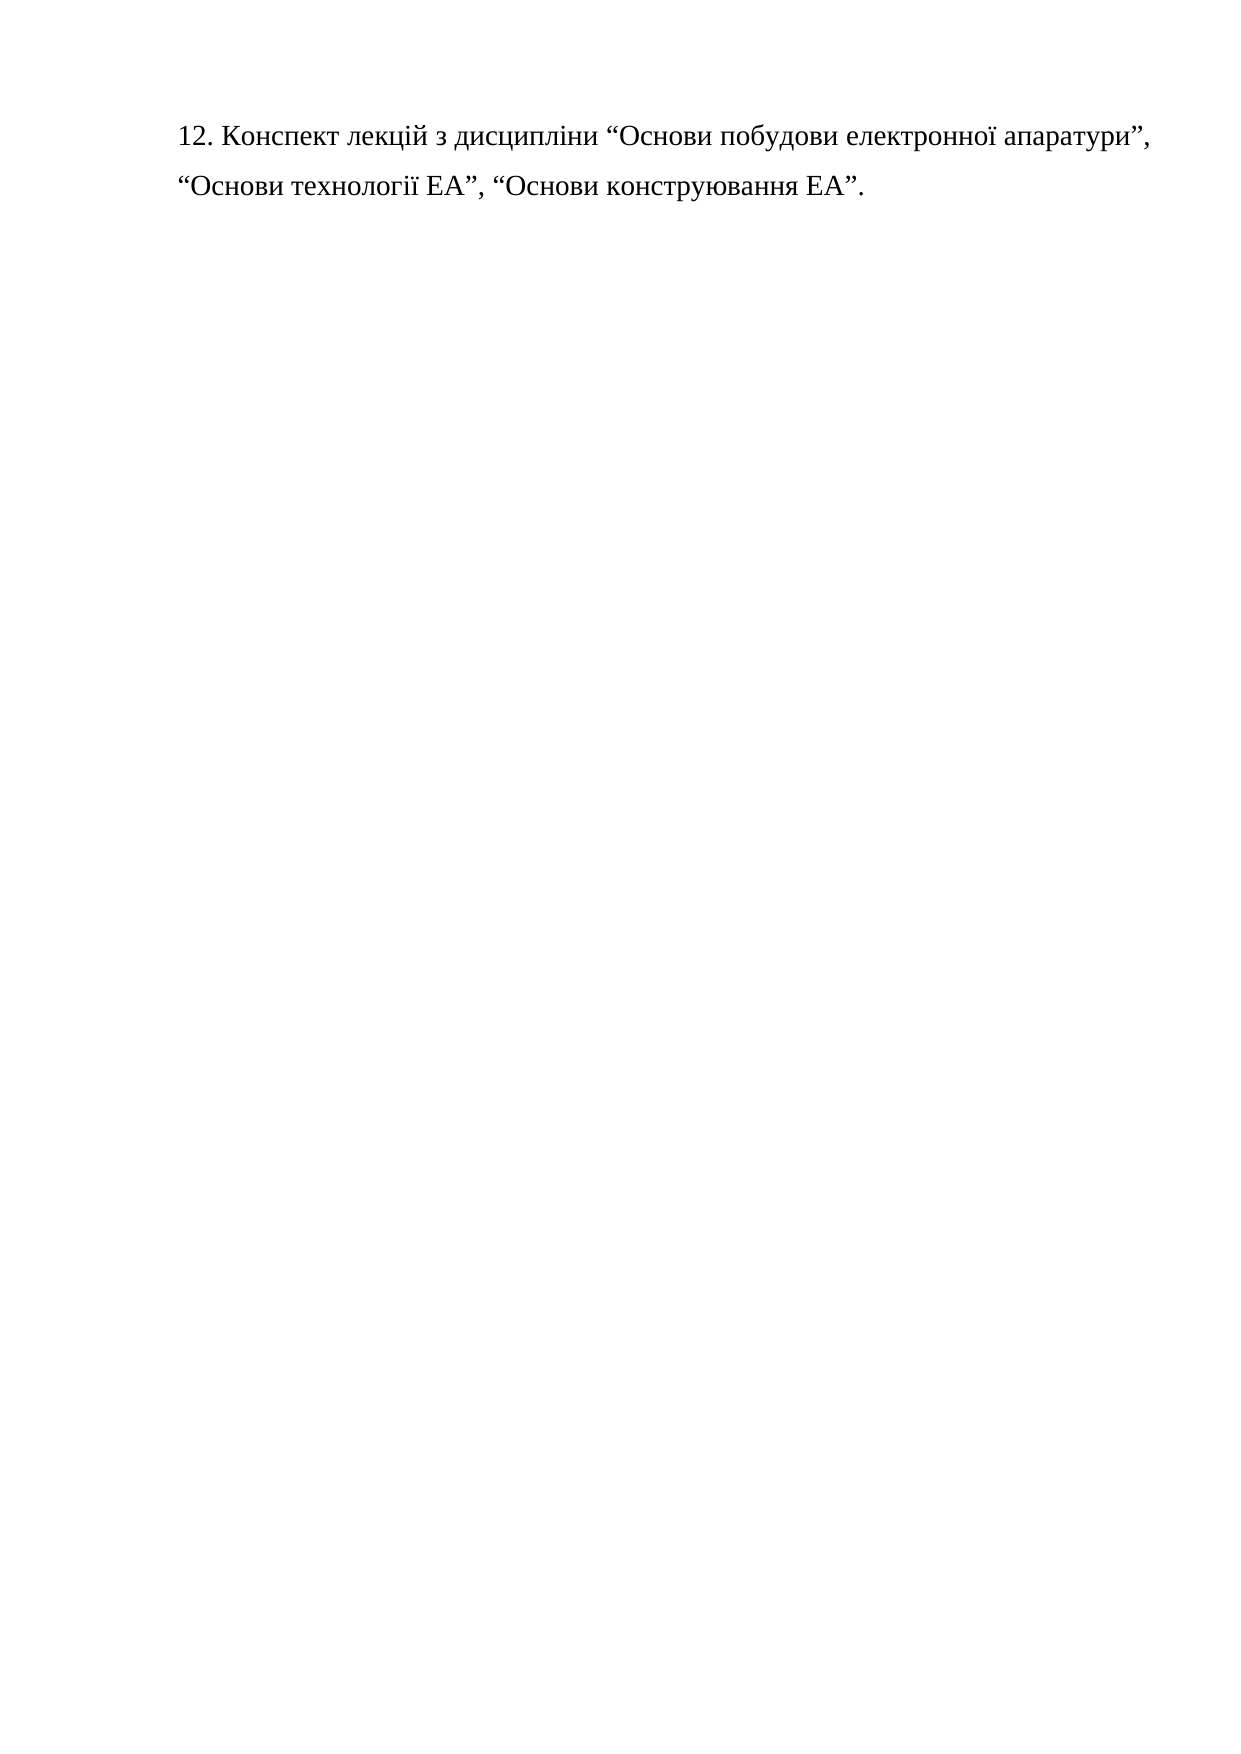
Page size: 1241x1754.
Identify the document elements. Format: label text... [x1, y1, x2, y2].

text 12. Конспект лекцій з дисципліни “Основи побудови електронної апаратури”, “Основи технології ЕА”, “Основи конструювання ЕА”. [177, 118, 1152, 202]
